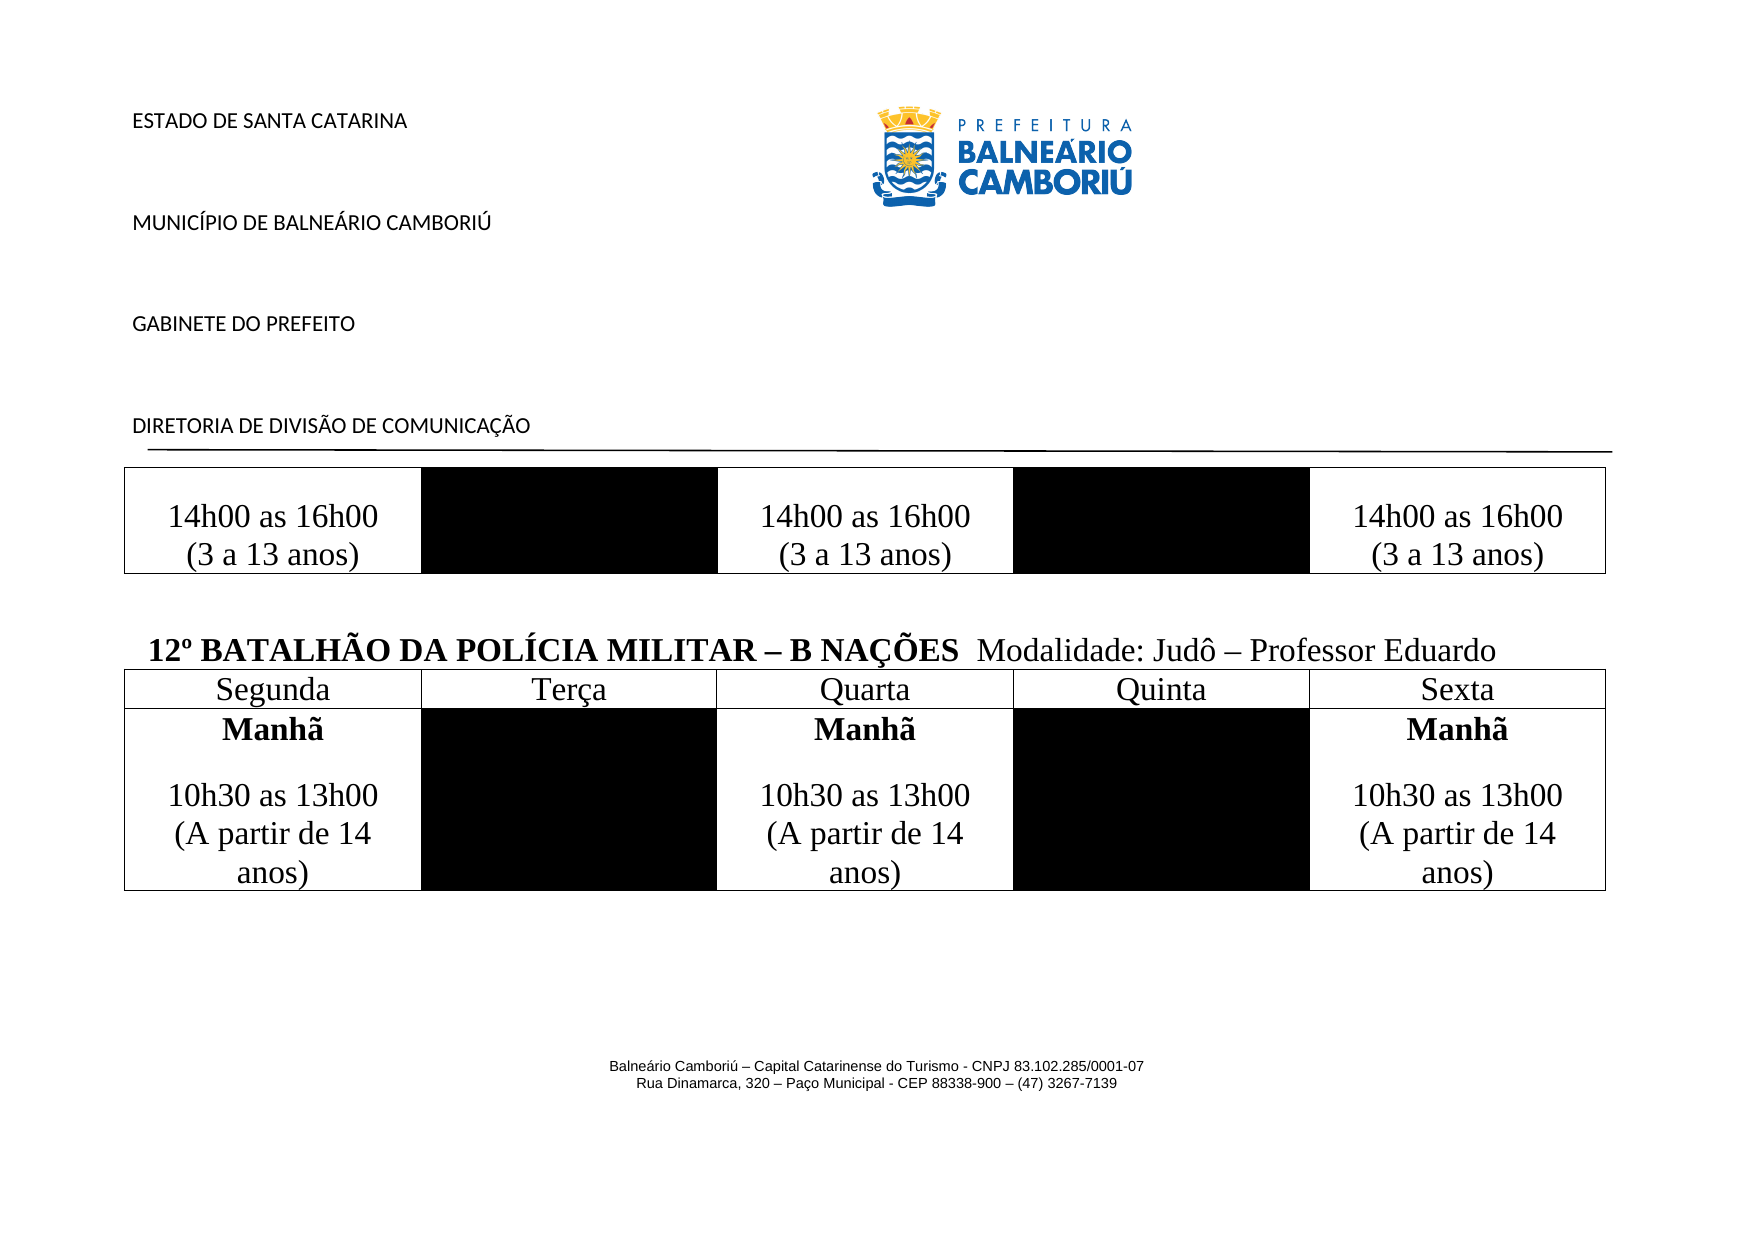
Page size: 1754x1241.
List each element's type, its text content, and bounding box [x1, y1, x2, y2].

picture [872, 106, 1132, 207]
table_header Terça [422, 670, 716, 708]
table_cell Manhã 10h30 as 13h00 (A partir de 14 anos) [717, 709, 1013, 890]
table_header Quinta [1014, 670, 1309, 708]
table_cell [1014, 709, 1309, 890]
table_cell Manhã 10h30 as 13h00 (A partir de 14 anos) [125, 709, 421, 890]
table_header Quarta [717, 670, 1013, 708]
table_cell [1014, 468, 1309, 573]
table_header Segunda [125, 670, 421, 708]
table_cell Manhã 10h30 as 13h00 (A partir de 14 anos) [1310, 709, 1605, 890]
text 12º BATALHÃO DA POLÍCIA MILITAR – B NAÇÕES Modalidade: Judô – Professor Eduardo [148, 630, 1606, 668]
table_cell Tarde 14h00 as 16h00 (3 a 13 anos) [718, 468, 1013, 573]
table_header Sexta [1310, 670, 1605, 708]
table_cell [422, 468, 717, 573]
table_cell Tarde 14h00 as 16h00 (3 a 13 anos) [1310, 468, 1605, 573]
table_cell [422, 709, 716, 890]
table_cell Tarde 14h00 as 16h00 (3 a 13 anos) [125, 468, 421, 573]
